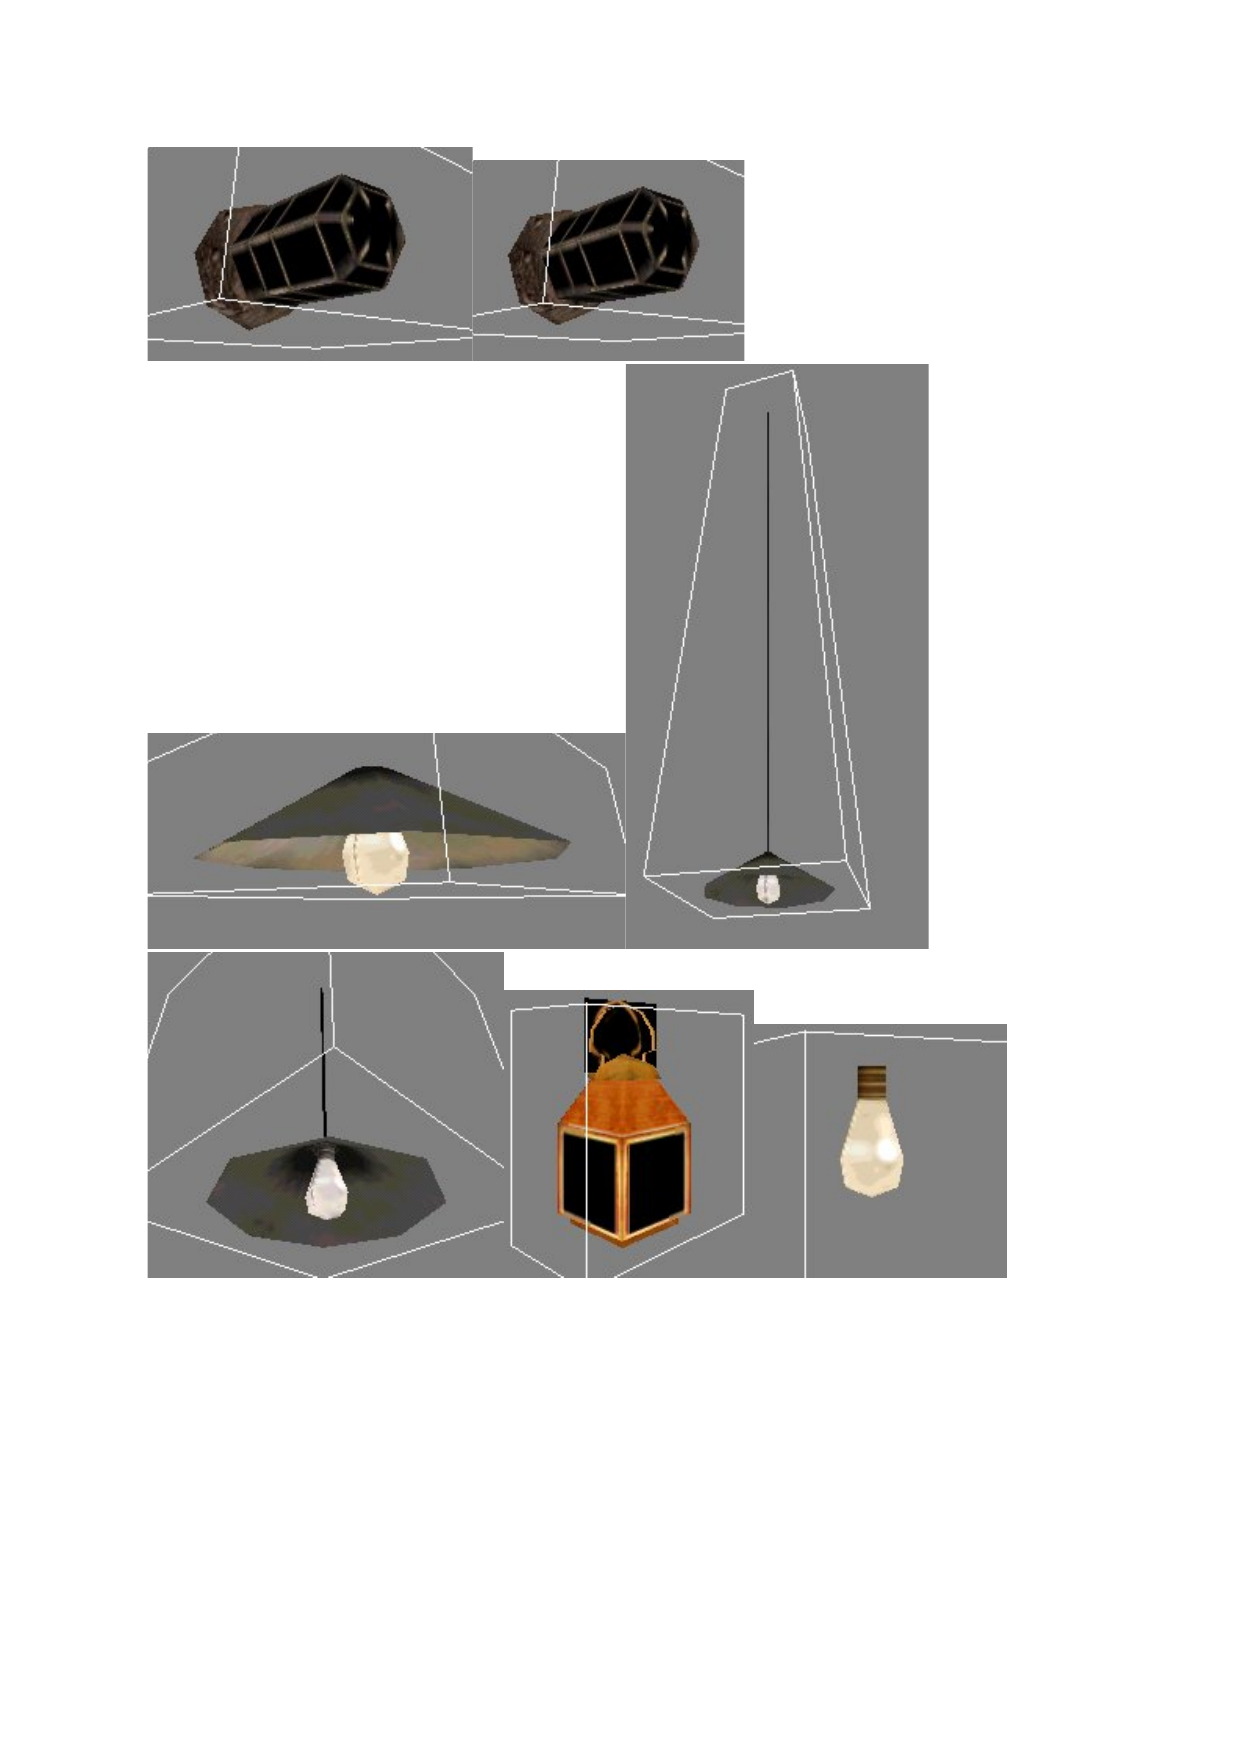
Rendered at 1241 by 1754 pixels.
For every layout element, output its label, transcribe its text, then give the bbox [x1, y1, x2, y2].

picture [147, 364, 929, 949]
picture [147, 147, 745, 361]
picture [147, 952, 1007, 1278]
